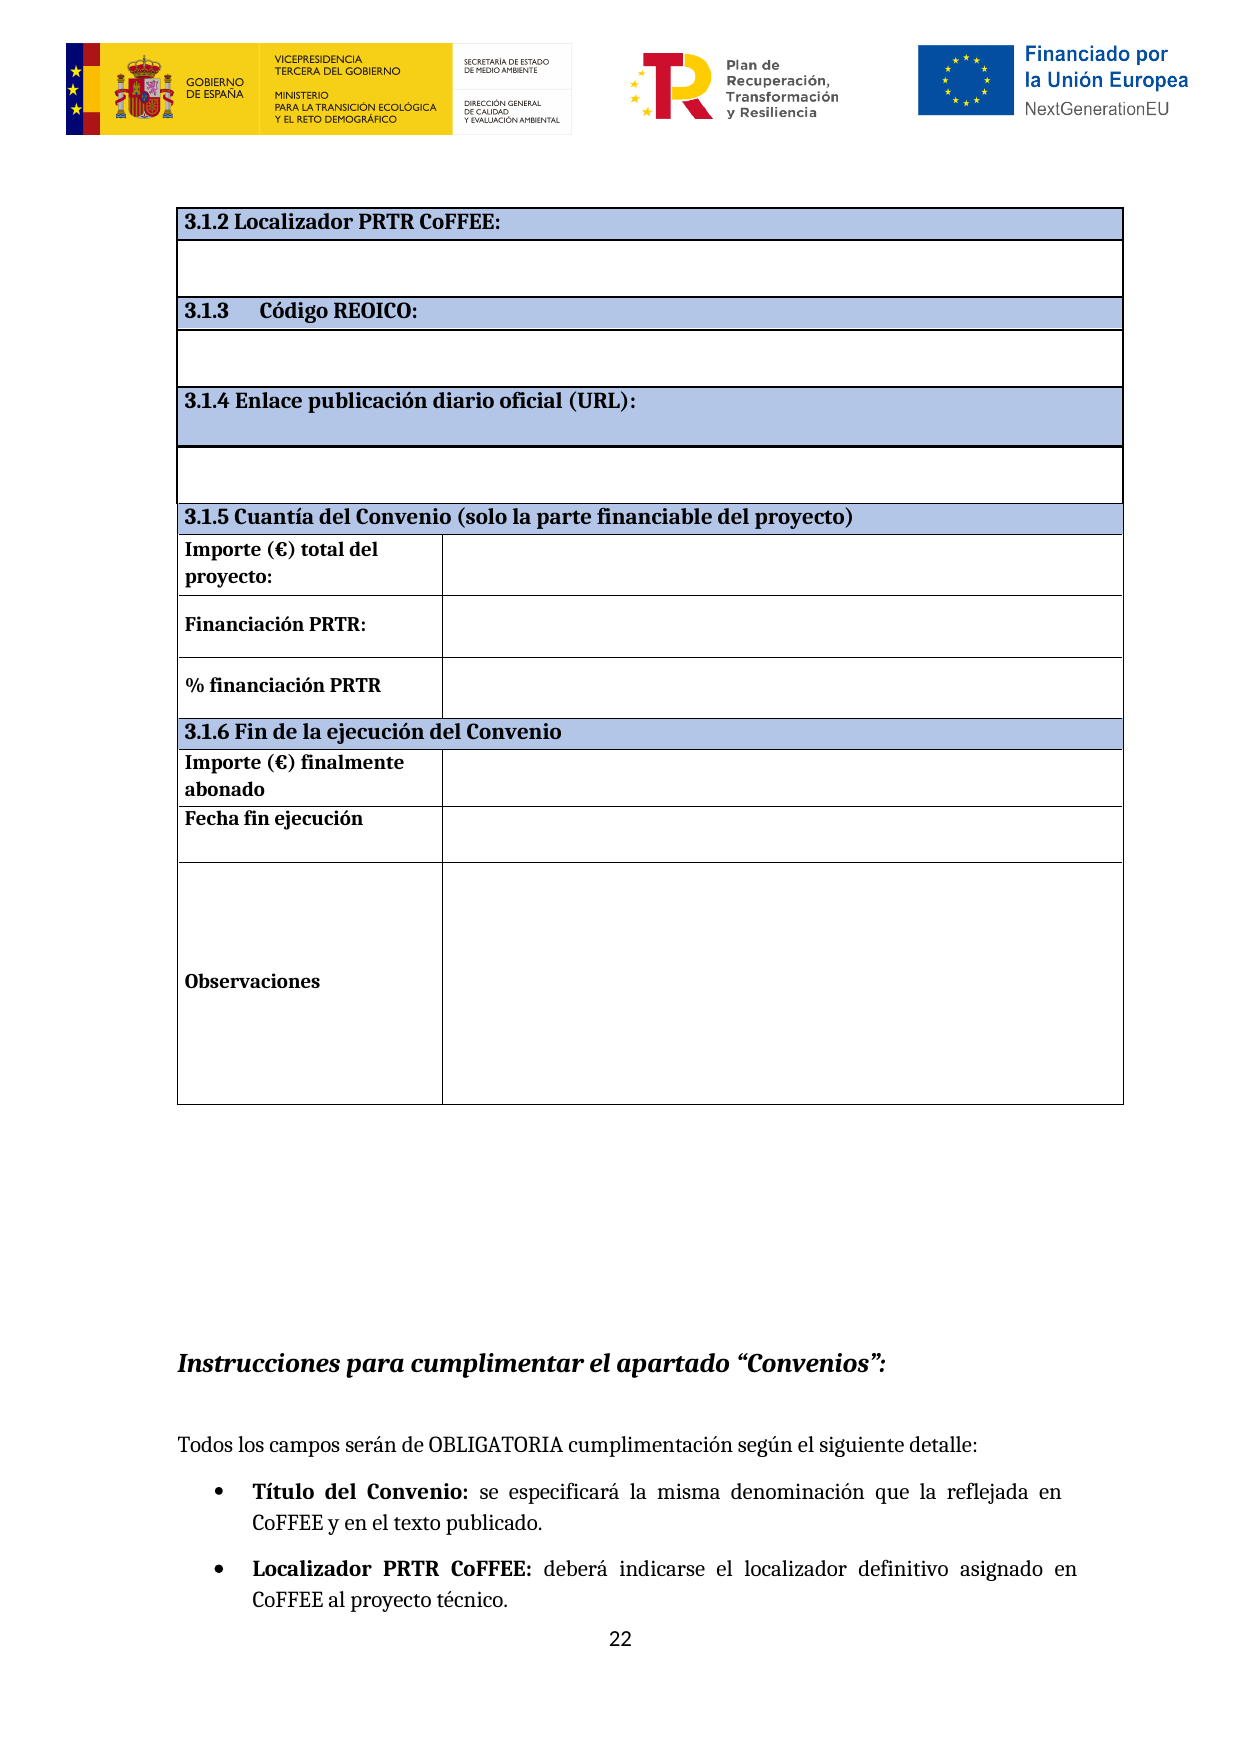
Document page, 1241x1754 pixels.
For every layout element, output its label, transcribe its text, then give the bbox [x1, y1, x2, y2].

text Todos los campos serán de OBLIGATORIA cumplimentación según el siguiente detalle: [177, 1432, 1063, 1459]
table_cell [443, 806, 1123, 862]
table_cell [443, 595, 1123, 657]
table_cell [178, 331, 1122, 386]
table_cell Financiación PRTR: [178, 596, 442, 657]
table_cell [443, 657, 1123, 718]
table_cell [178, 448, 1122, 502]
table_cell [178, 241, 1122, 296]
list Localizador PRTR CoFFEE: deberá indicarse el localizador definitivo asignado en CoFFEE al proyecto técnico. [215, 1556, 1078, 1613]
table_cell Observaciones [178, 863, 442, 1104]
table_cell Importe (€) finalmente abonado [178, 750, 442, 806]
table_cell 3.1.6 Fin de la ejecución del Convenio [178, 718, 1123, 749]
table_cell 3.1.4 Enlace publicación diario oficial (URL): [178, 388, 1122, 445]
table_cell [443, 862, 1123, 1104]
picture [66, 43, 572, 135]
table_cell Importe (€) total del proyecto: [178, 535, 442, 595]
subtitle Instrucciones para cumplimentar el apartado “Convenios”: [177, 1348, 1063, 1379]
table_cell Fecha fin ejecución [178, 807, 442, 862]
table_cell % financiación PRTR [178, 658, 442, 718]
table_cell 3.1.2 Localizador PRTR CoFFEE: [178, 209, 1122, 239]
list Título del Convenio: se especificará la misma denominación que la reflejada en CoFFEE y en el texto publicado. [215, 1479, 1063, 1536]
table_cell [443, 749, 1123, 806]
table_cell Código REOICO: [178, 298, 1122, 328]
table_cell 3.1.5 Cuantía del Convenio (solo la parte financiable del proyecto) [178, 504, 1123, 534]
table_cell [443, 534, 1123, 595]
picture [629, 53, 838, 119]
picture [916, 43, 1188, 121]
